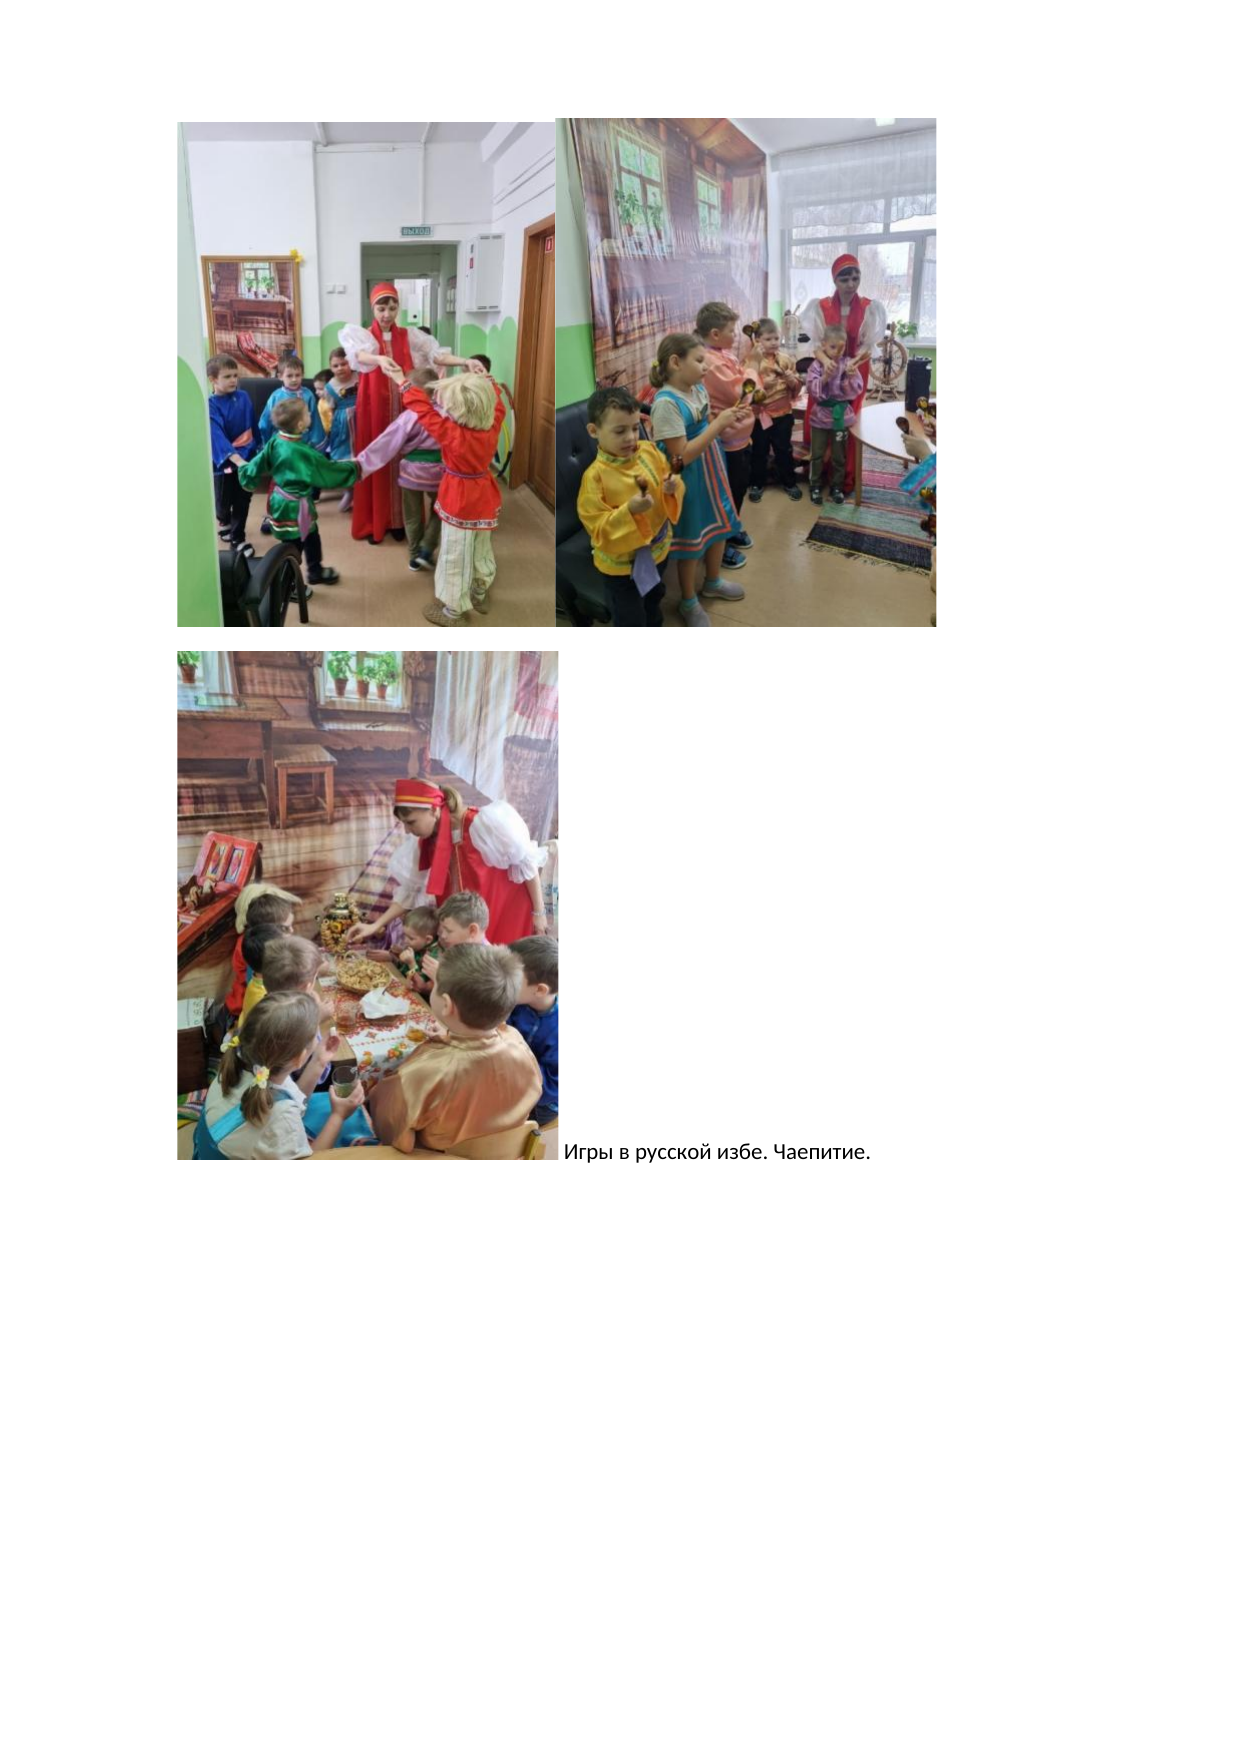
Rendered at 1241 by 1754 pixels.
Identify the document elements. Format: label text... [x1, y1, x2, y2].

picture [177, 118, 937, 627]
picture [177, 651, 559, 1160]
